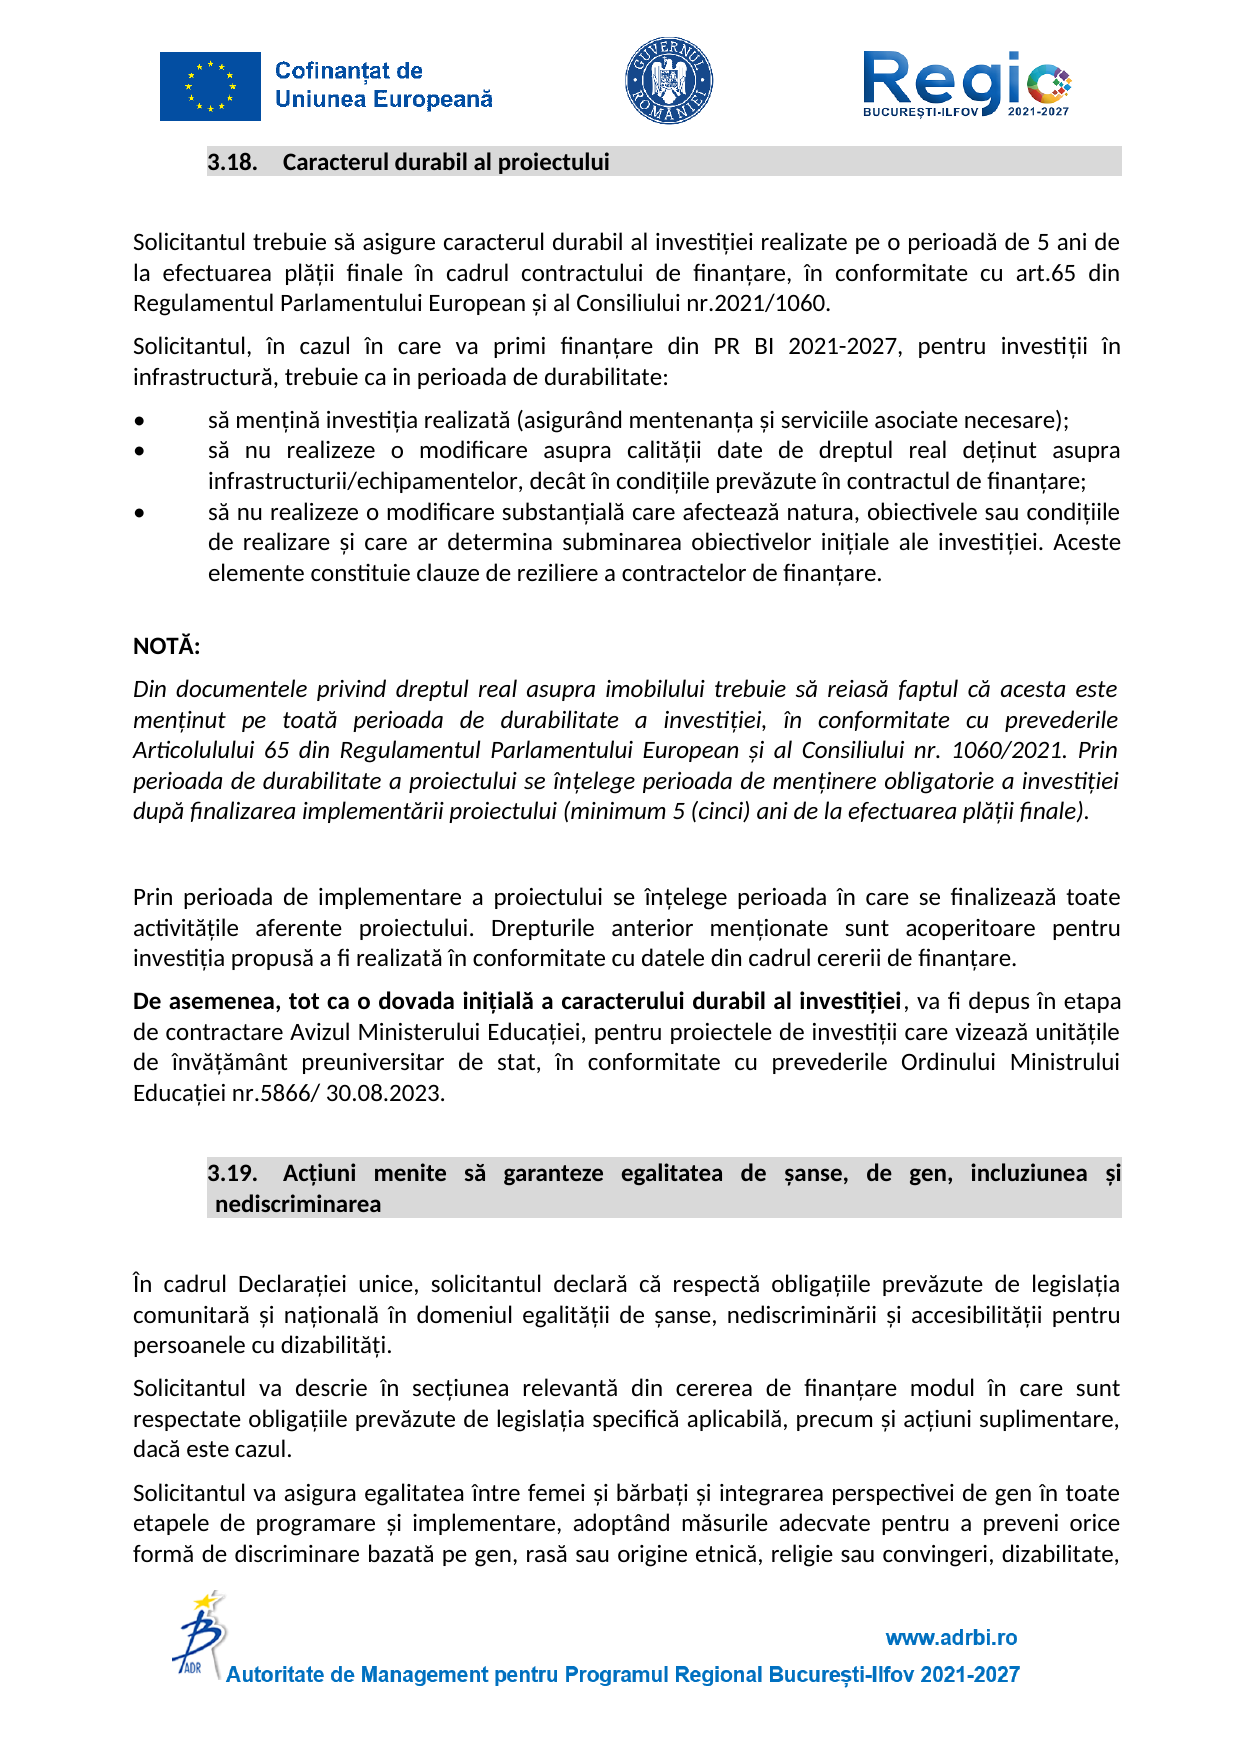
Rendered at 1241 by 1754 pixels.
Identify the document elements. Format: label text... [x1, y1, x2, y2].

subtitle 3.18. Caracterul durabil al proiectului [207, 146, 1122, 176]
picture [132, 1587, 1060, 1699]
list să menţină investiţia realizată (asigurând mentenanţa şi serviciile asociate necesare); [133, 404, 1122, 434]
subtitle 3.19. Acțiuni menite să garanteze egalitatea de șanse, de gen, incluziunea și nediscriminarea [207, 1157, 1122, 1218]
picture [155, 35, 1101, 125]
text NOTĂ: [133, 630, 1122, 661]
text Solicitantul va descrie în secțiunea relevantă din cererea de finanțare modul în care sunt respectate obligațiile prevăzute de legislația specifică aplicabilă, precum și acțiuni suplimentare, dacă este cazul. [133, 1373, 1122, 1464]
text Solicitantul trebuie să asigure caracterul durabil al investiției realizate pe o perioadă de 5 ani de la efectuarea plății finale în cadrul contractului de finanțare, în conformitate cu art.65 din Regulamentul Parlamentului European și al Consiliului nr.2021/1060. [133, 226, 1122, 318]
text În cadrul Declarației unice, solicitantul declară că respectă obligațiile prevăzute de legislația comunitară și națională în domeniul egalității de șanse, nediscriminării și accesibilității pentru persoanele cu dizabilități. [133, 1268, 1122, 1360]
text Din documentele privind dreptul real asupra imobilului trebuie să reiasă faptul că acesta este menţinut pe toată perioada de durabilitate a investiţiei, în conformitate cu prevederile Articolulului 65 din Regulamentul Parlamentului European și al Consiliului nr. 1060/2021. Prin perioada de durabilitate a proiectului se înţelege perioada de menţinere obligatorie a investiției după finalizarea implementării proiectului (minimum 5 (cinci) ani de la efectuarea plății finale). [133, 673, 1122, 826]
text Prin perioada de implementare a proiectului se înţelege perioada în care se finalizează toate activitățile aferente proiectului. Drepturile anterior menționate sunt acoperitoare pentru investiția propusă a fi realizată în conformitate cu datele din cadrul cererii de finanțare. [133, 881, 1122, 973]
text De asemenea, tot ca o dovada inițială a caracterului durabil al investiției, va fi depus în etapa de contractare Avizul Ministerului Educației, pentru proiectele de investiții care vizează unitățile de învățământ preuniversitar de stat, în conformitate cu prevederile Ordinului Ministrului Educației nr.5866/ 30.08.2023. [133, 985, 1122, 1107]
list să nu realizeze o modificare asupra calităţii date de dreptul real deținut asupra infrastructurii/echipamentelor, decât în condițiile prevăzute în contractul de finanțare; [133, 434, 1122, 496]
list să nu realizeze o modificare substanțială care afectează natura, obiectivele sau condițiile de realizare și care ar determina subminarea obiectivelor inițiale ale investiţiei. Aceste elemente constituie clauze de reziliere a contractelor de finanțare. [133, 496, 1122, 587]
text Solicitantul, în cazul în care va primi finanțare din PR BI 2021-2027, pentru investiţii în infrastructură, trebuie ca in perioada de durabilitate: [133, 331, 1122, 392]
